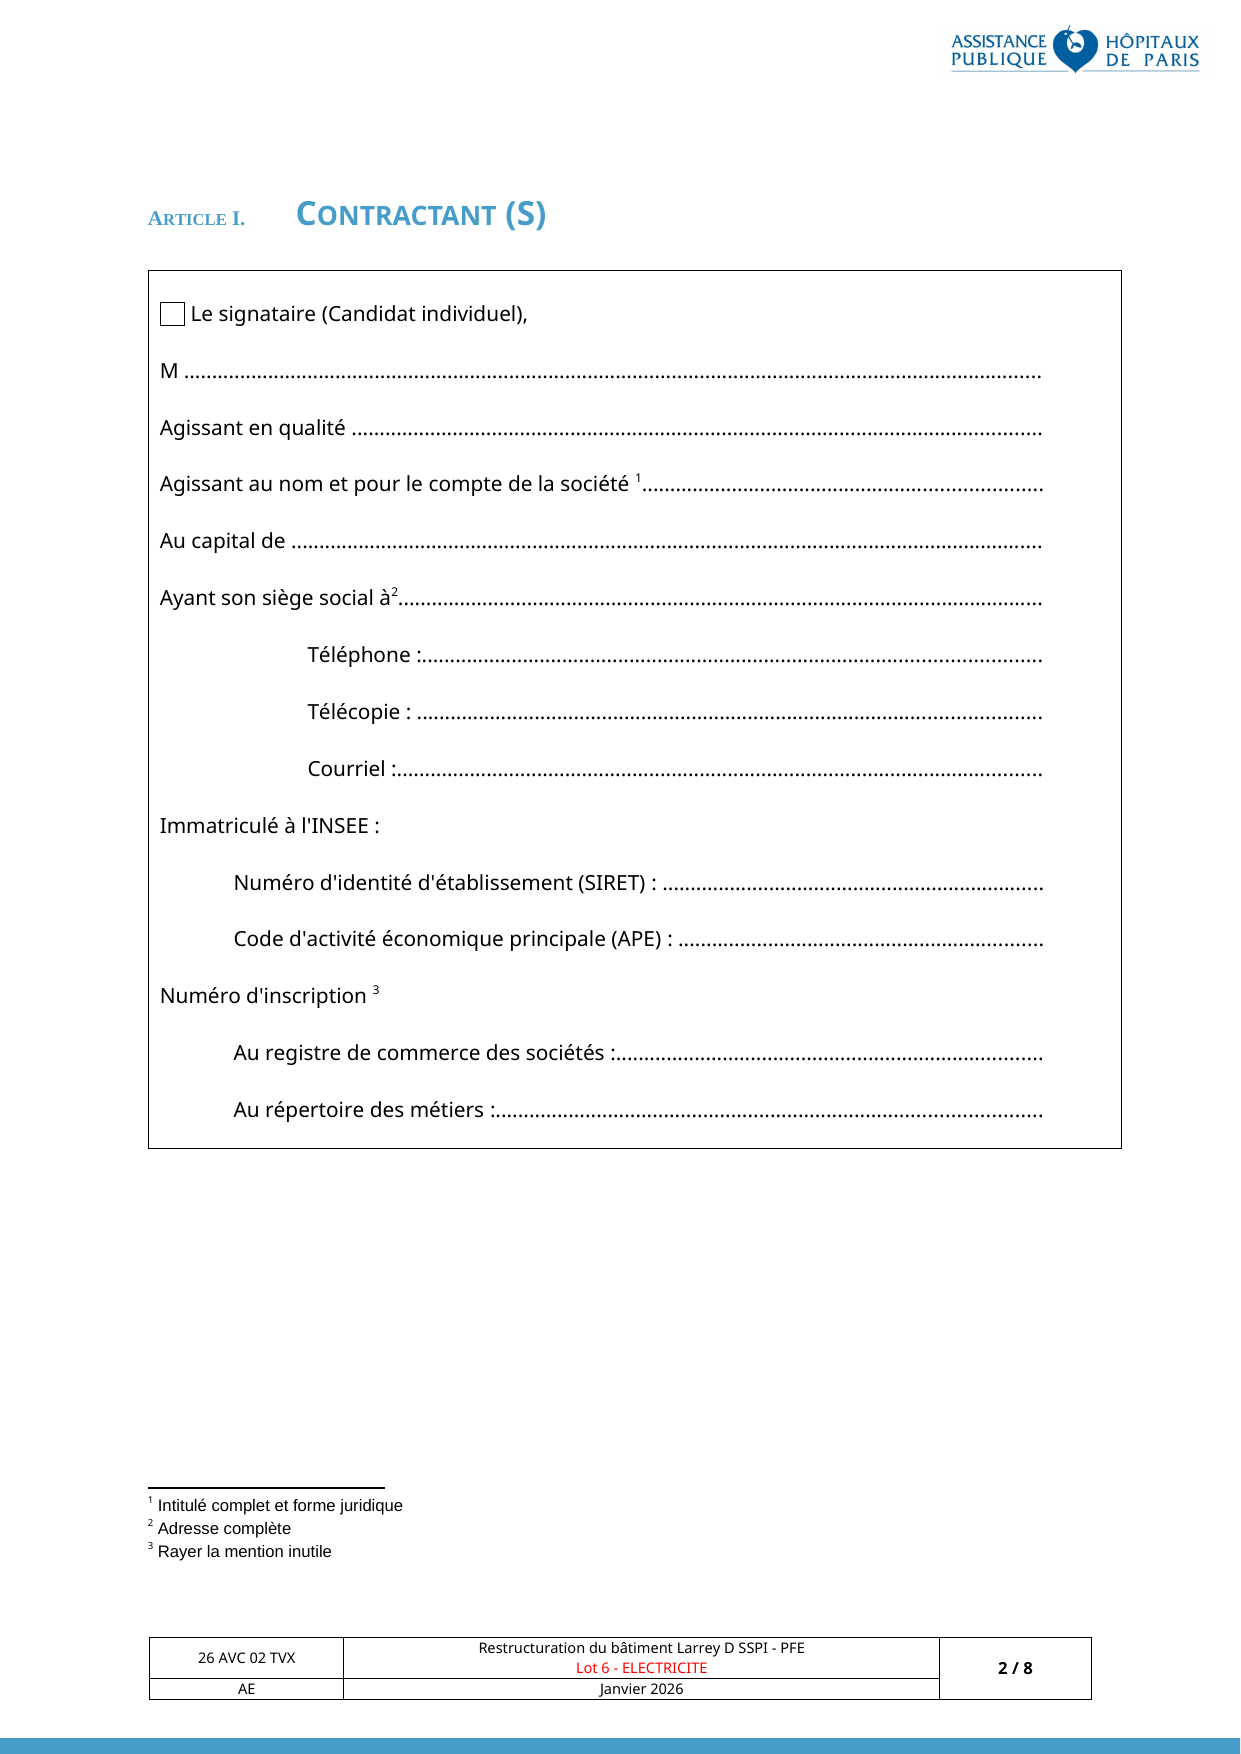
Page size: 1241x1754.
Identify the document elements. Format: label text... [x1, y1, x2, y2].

table_header Le signataire (Candidat individuel), M Agissant en qualité Agissant au nom et pour le compte de la société Au capital de Ayant son siège social à Téléphone : Télécopie : Courriel : Immatriculé à l'INSEE : Numéro d'identité d'établissement (SIRET) : Code d'activité économique principale (APE) : Numéro d'inscription Au registre de commerce des sociétés : Au répertoire des métiers : [149, 271, 1121, 1148]
subtitle Contractant (S) [148, 189, 1092, 235]
picture [940, 25, 1212, 80]
